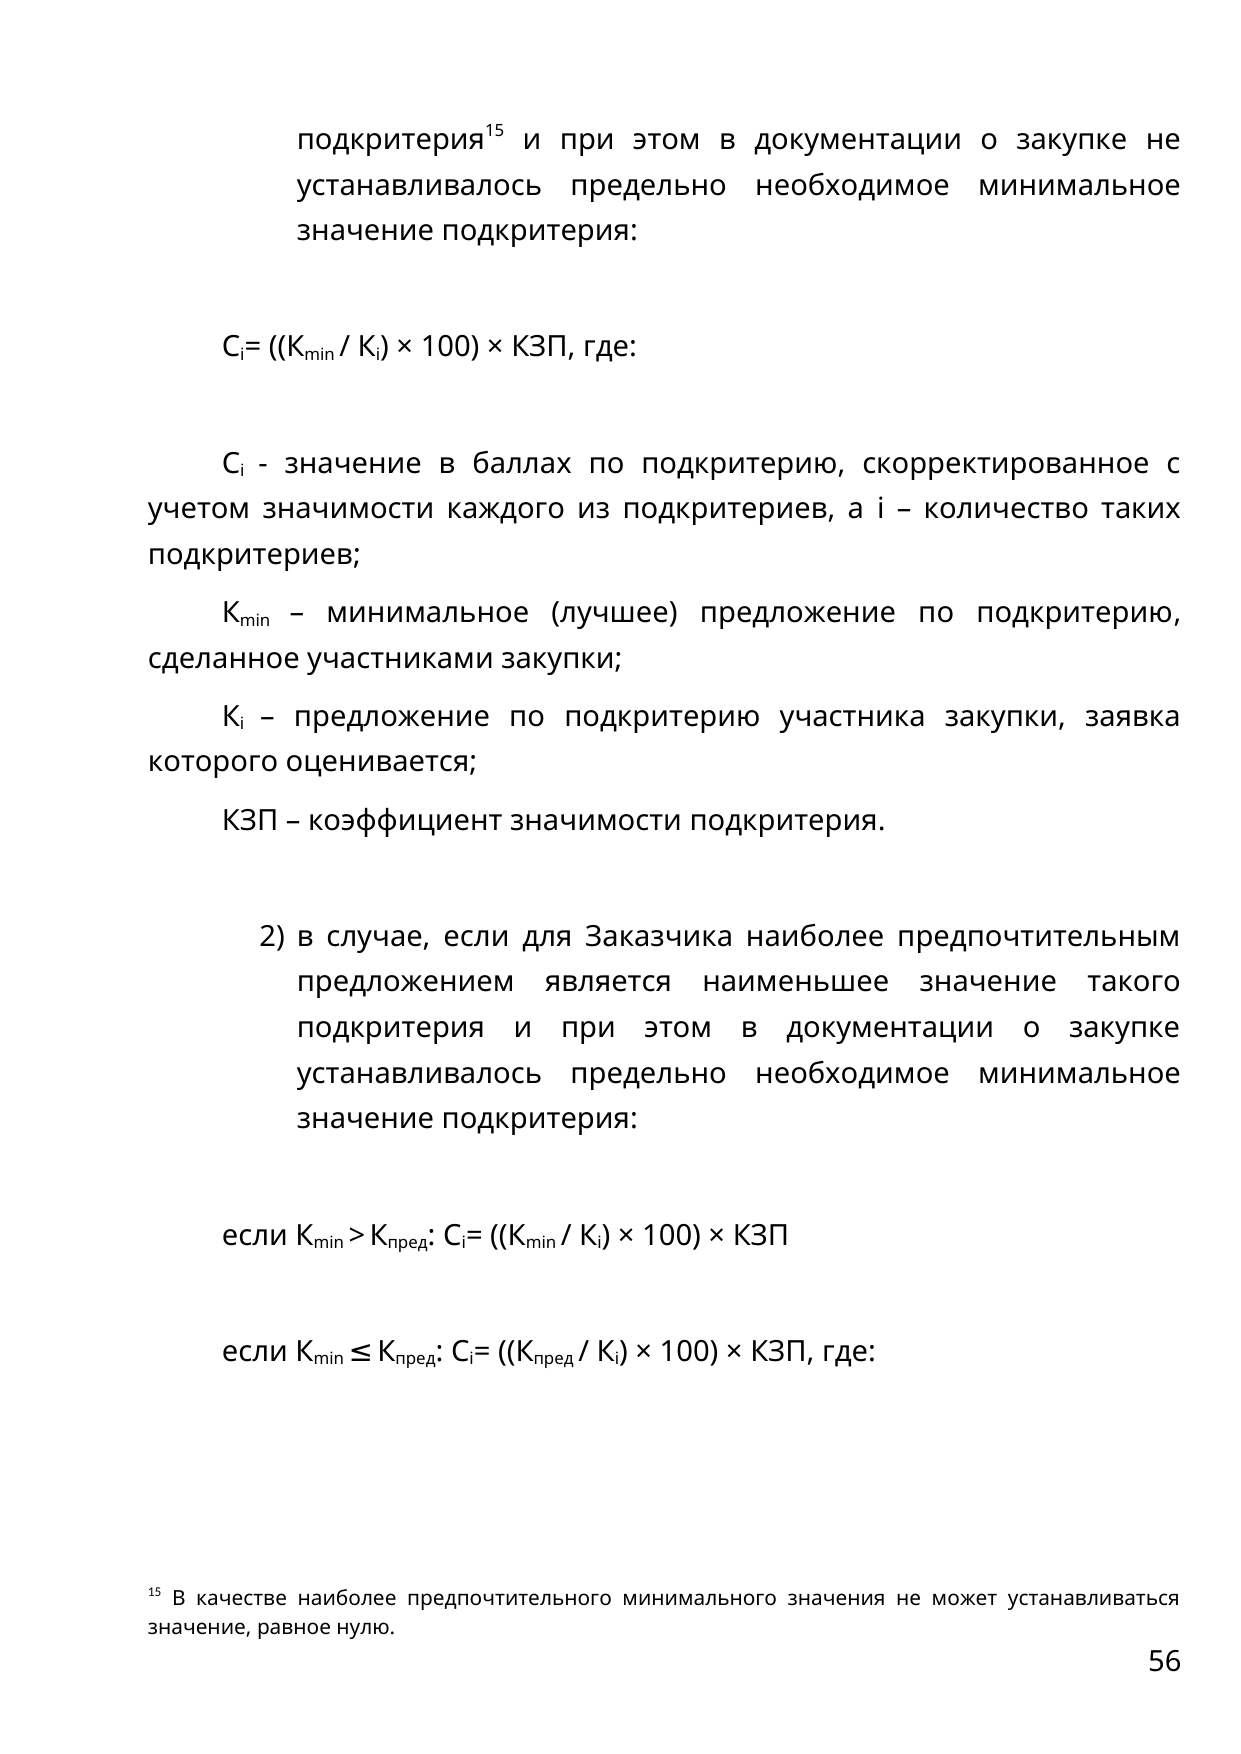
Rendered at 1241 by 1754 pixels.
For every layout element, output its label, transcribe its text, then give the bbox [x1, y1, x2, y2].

text Кi – предложение по подкритерию участника закупки, заявка которого оценивается; [148, 695, 1181, 780]
text Ci - значение в баллах по подкритерию, скорректированное с учетом значимости каждого из подкритериев, а i – количество таких подкритериев; [148, 442, 1181, 573]
list в случае, если для Заказчика наиболее предпочтительным предложением является наименьшее значение такого подкритерия и при этом в документации о закупке устанавливалось предельно необходимое минимальное значение подкритерия: [259, 915, 1181, 1137]
text если Кmin > Кпред: Ci= ((Кmin / Кi) × 100) × КЗП [148, 1214, 1181, 1253]
text Ci= ((Кmin / Кi) × 100) × КЗП, где: [148, 326, 1181, 365]
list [259, 118, 1181, 249]
text если Кmin ≤ Кпред: Ci= ((Кпред / Кi) × 100) × КЗП, где: [148, 1330, 1181, 1370]
text КЗП – коэффициент значимости подкритерия. [148, 799, 1181, 838]
text Кmin – минимальное (лучшее) предложение по подкритерию, сделанное участниками закупки; [148, 591, 1181, 677]
